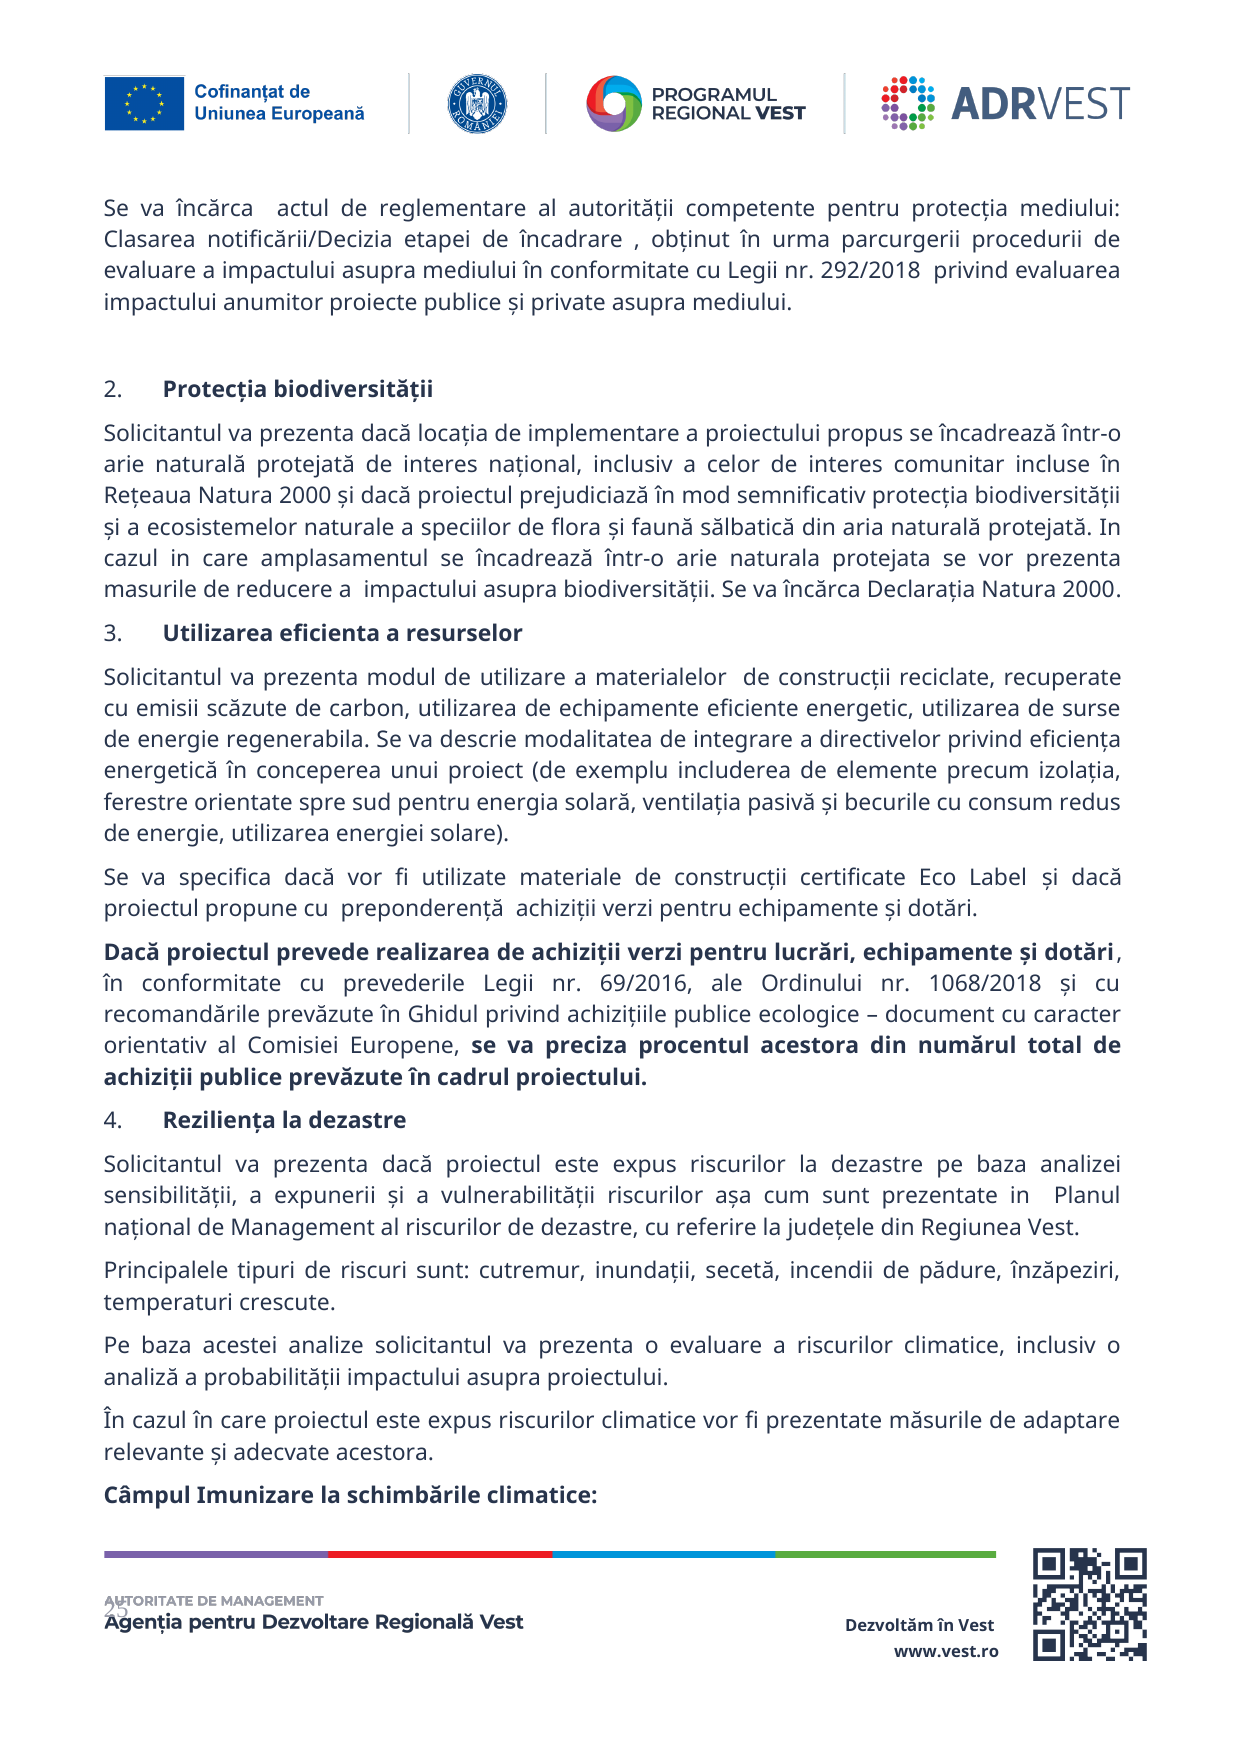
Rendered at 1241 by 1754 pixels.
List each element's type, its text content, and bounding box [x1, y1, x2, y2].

list Protecția biodiversității [103, 373, 1122, 404]
text Solicitantul va prezenta modul de utilizare a materialelor de construcții reciclate, recuperate cu emisii scăzute de carbon, utilizarea de echipamente eficiente energetic, utilizarea de surse de energie regenerabila. Se va descrie modalitatea de integrare a directivelor privind eficiența energetică în conceperea unui proiect (de exemplu includerea de elemente precum izolația, ferestre orientate spre sud pentru energia solară, ventilația pasivă și becurile cu consum redus de energie, utilizarea energiei solare). [103, 661, 1122, 848]
picture [103, 73, 1131, 134]
text Câmpul Imunizare la schimbările climatice: [103, 1479, 1122, 1511]
text Pe baza acestei analize solicitantul va prezenta o evaluare a riscurilor climatice, inclusiv o analiză a probabilității impactului asupra proiectului. [103, 1329, 1122, 1392]
list Utilizarea eficienta a resurselor [103, 617, 1122, 648]
text Solicitantul va prezenta dacă locația de implementare a proiectului propus se încadrează într-o arie naturală protejată de interes național, inclusiv a celor de interes comunitar incluse în Rețeaua Natura 2000 și dacă proiectul prejudiciază în mod semnificativ protecția biodiversității și a ecosistemelor naturale a speciilor de flora și faună sălbatică din aria naturală protejată. In cazul in care amplasamentul se încadrează într-o arie naturala protejata se vor prezenta masurile de reducere a impactului asupra biodiversității. Se va încărca Declarația Natura 2000. [103, 417, 1122, 604]
text Dacă proiectul prevede realizarea de achiziții verzi pentru lucrări, echipamente și dotări, în conformitate cu prevederile Legii nr. 69/2016, ale Ordinului nr. 1068/2018 și cu recomandările prevăzute în Ghidul privind achizițiile publice ecologice – document cu caracter orientativ al Comisiei Europene, se va preciza procentul acestora din numărul total de achiziții publice prevăzute în cadrul proiectului. [103, 936, 1122, 1092]
text Se va specifica dacă vor fi utilizate materiale de construcții certificate Eco Label și dacă proiectul propune cu preponderență achiziții verzi pentru echipamente și dotări. [103, 861, 1122, 923]
text Se va încărca actul de reglementare al autorității competente pentru protecția mediului: Clasarea notificării/Decizia etapei de încadrare , obținut în urma parcurgerii procedurii de evaluare a impactului asupra mediului în conformitate cu Legii nr. 292/2018 privind evaluarea impactului anumitor proiecte publice şi private asupra mediului. [103, 192, 1122, 317]
list Reziliența la dezastre [103, 1104, 1122, 1136]
text În cazul în care proiectul este expus riscurilor climatice vor fi prezentate măsurile de adaptare relevante și adecvate acestora. [103, 1404, 1122, 1467]
picture [1025, 1539, 1156, 1670]
text Solicitantul va prezenta dacă proiectul este expus riscurilor la dezastre pe baza analizei sensibilității, a expunerii și a vulnerabilității riscurilor așa cum sunt prezentate in Planul național de Management al riscurilor de dezastre, cu referire la județele din Regiunea Vest. [103, 1148, 1122, 1242]
text Principalele tipuri de riscuri sunt: cutremur, inundații, secetă, incendii de pădure, înzăpeziri, temperaturi crescute. [103, 1254, 1122, 1317]
